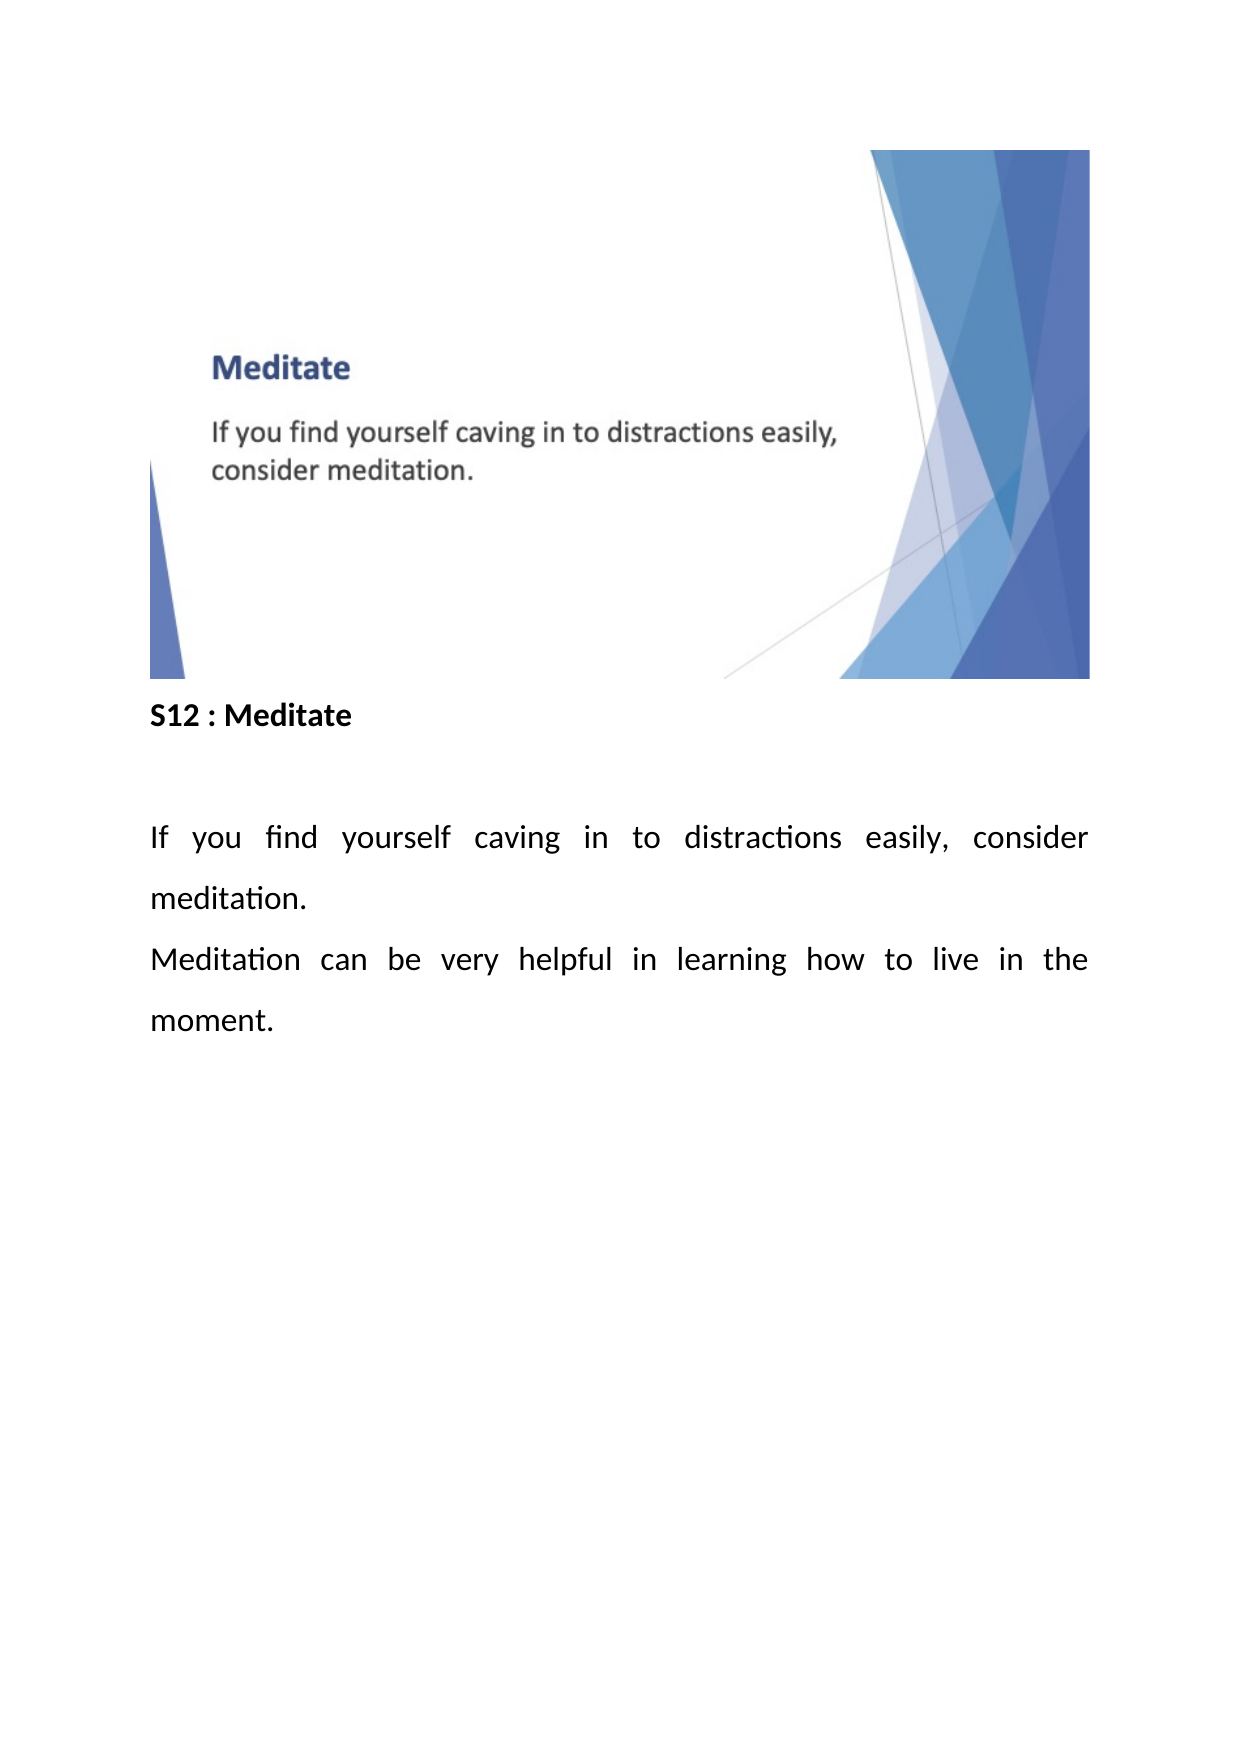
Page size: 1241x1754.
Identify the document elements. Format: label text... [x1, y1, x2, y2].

picture [150, 150, 1090, 679]
text Meditation can be very helpful in learning how to live in the moment. [150, 938, 1090, 1040]
text S12 : Meditate [150, 694, 1090, 734]
text If you find yourself caving in to distractions easily, consider meditation. [150, 816, 1090, 918]
